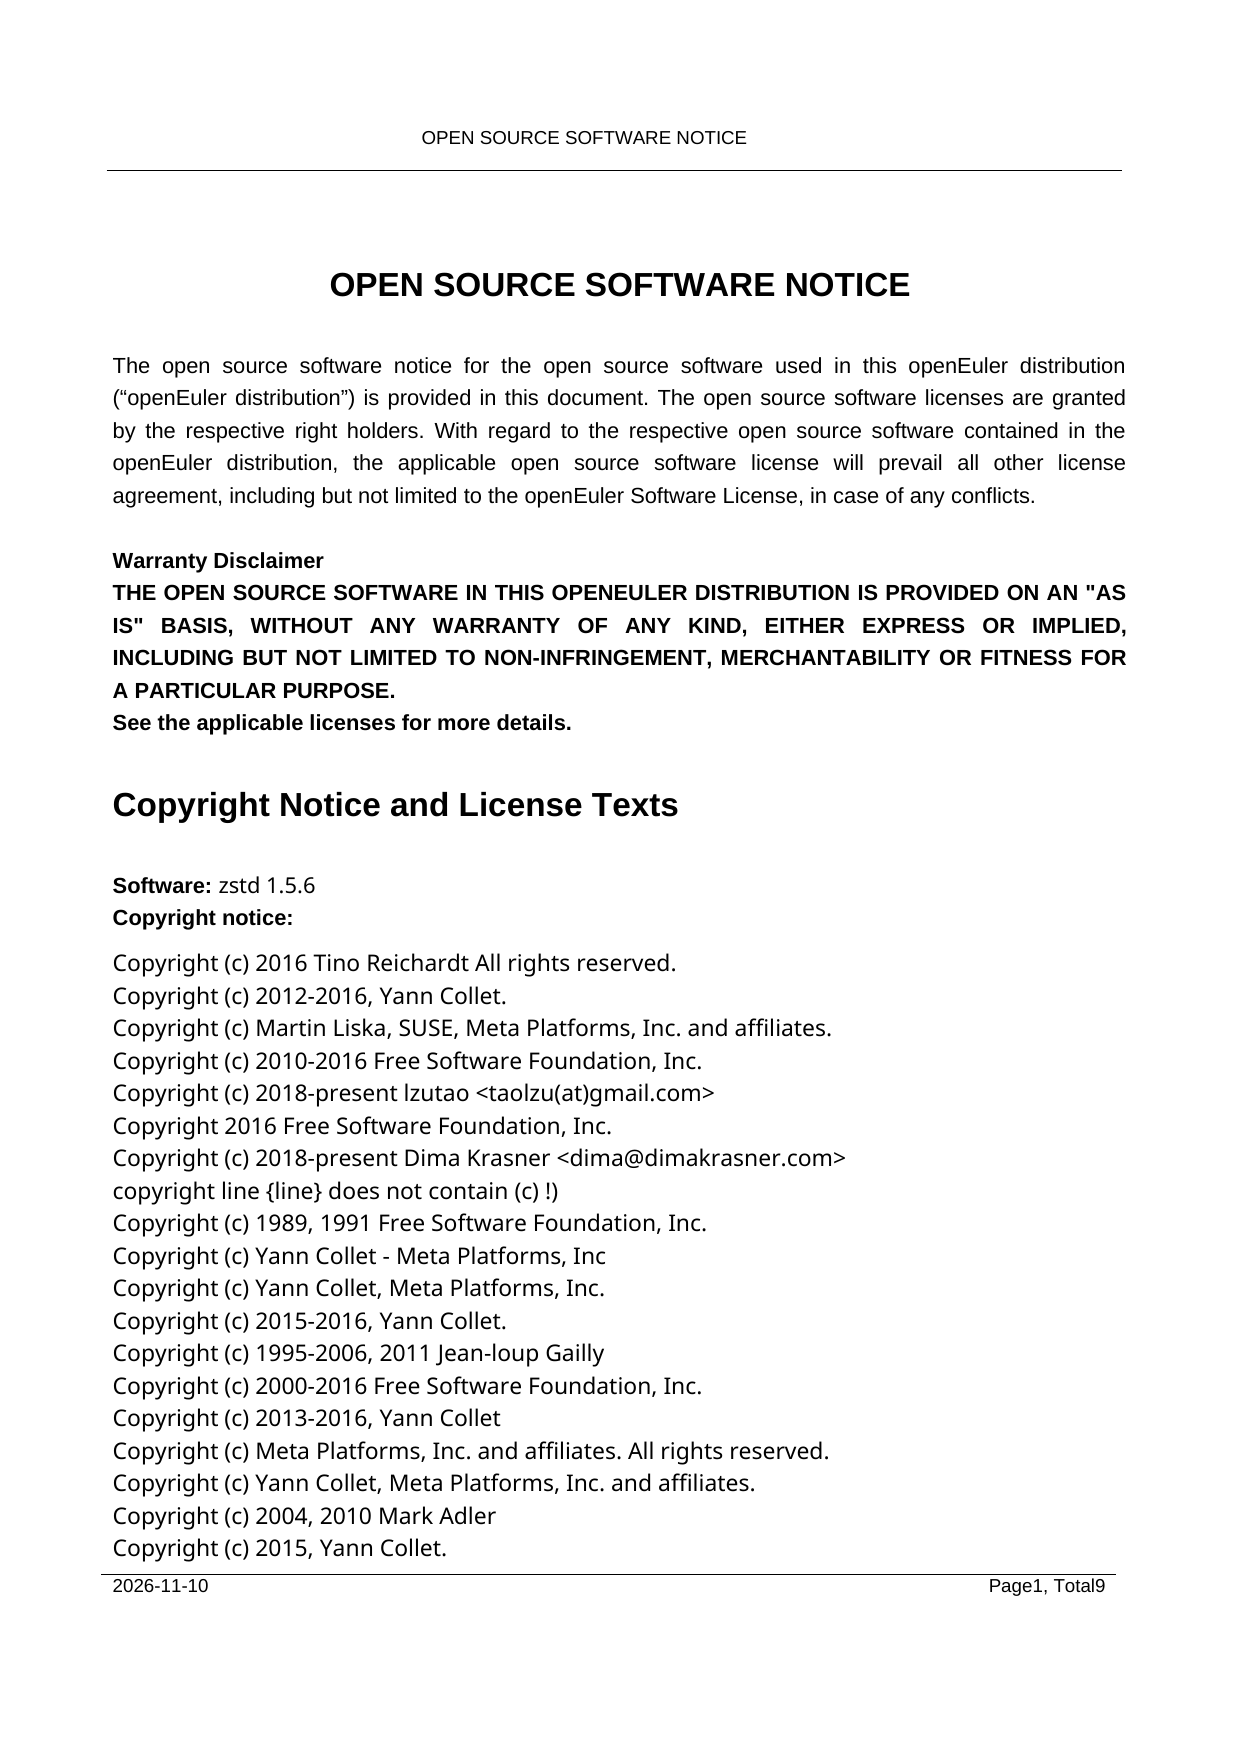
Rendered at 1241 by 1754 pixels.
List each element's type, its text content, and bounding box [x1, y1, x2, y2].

title Software: zstd 1.5.6 [112, 869, 1128, 901]
text THE OPEN SOURCE SOFTWARE IN THIS OPENEULER DISTRIBUTION IS PROVIDED ON AN "AS IS" BASIS, WITHOUT ANY WARRANTY OF ANY KIND, EITHER EXPRESS OR IMPLIED, INCLUDING BUT NOT LIMITED TO NON-INFRINGEMENT, MERCHANTABILITY OR FITNESS FOR A PARTICULAR PURPOSE. See the applicable licenses for more details. [112, 576, 1128, 739]
text Warranty Disclaimer [112, 544, 1128, 576]
text Copyright notice: [112, 901, 1128, 934]
text OPEN SOURCE SOFTWARE NOTICE [112, 251, 1128, 316]
text The open source software notice for the open source software used in this openEuler distribution (“openEuler distribution”) is provided in this document. The open source software licenses are granted by the respective right holders. With regard to the respective open source software contained in the openEuler distribution, the applicable open source software license will prevail all other license agreement, including but not limited to the openEuler Software License, in case of any conflicts. [112, 349, 1128, 511]
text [112, 947, 1128, 1564]
text Copyright Notice and License Texts [112, 771, 1128, 836]
